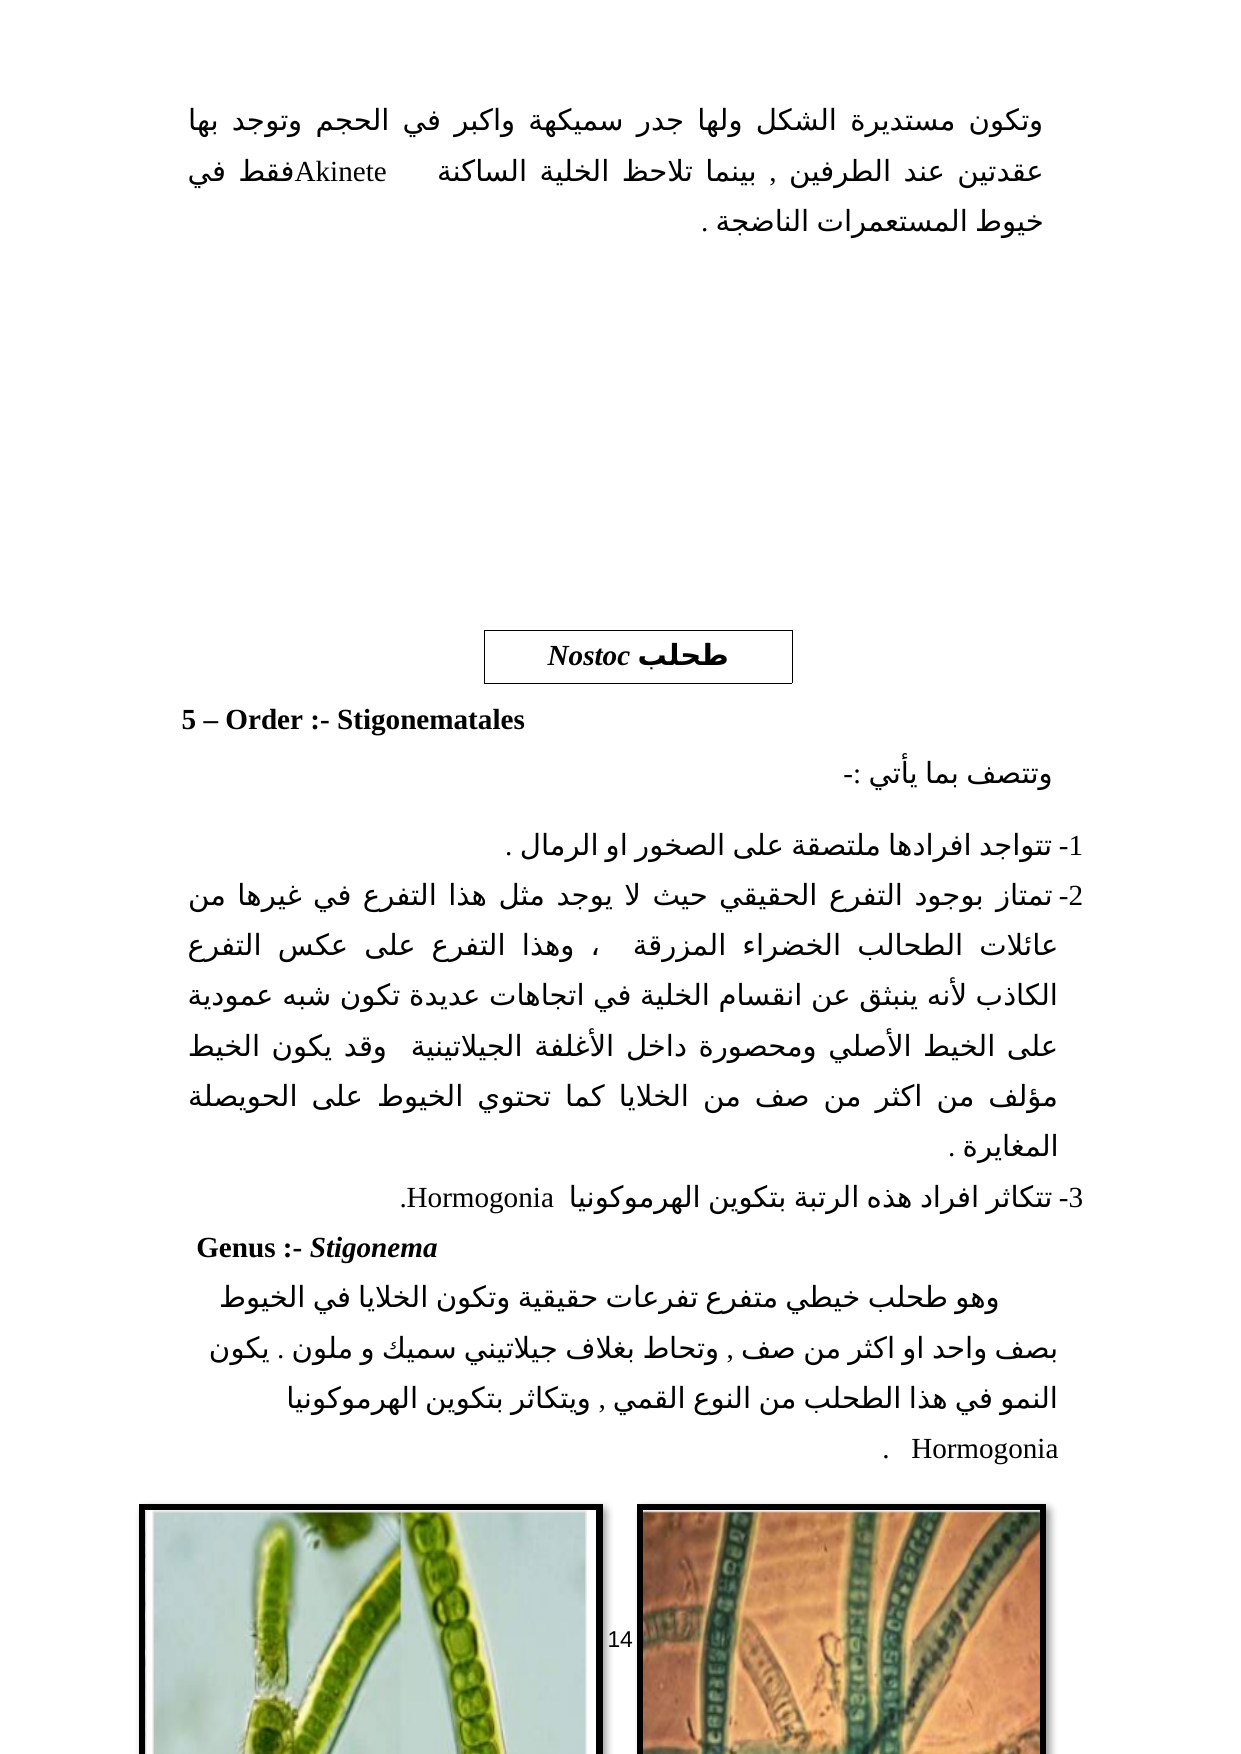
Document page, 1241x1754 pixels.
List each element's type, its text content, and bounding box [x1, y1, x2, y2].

list تتواجد افرادها ملتصقة على الصخور او الرمال . [187, 828, 1059, 861]
list Genus :- Stigonema [181, 1230, 1053, 1264]
text 5 – Order :- Stigonematales [181, 702, 1053, 736]
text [187, 103, 1044, 238]
picture [643, 1510, 1040, 1754]
list تتكاثر افراد هذه الرتبة بتكوين الهرموكونيا Hormogonia. [187, 1180, 1059, 1213]
list وهو طحلب خيطي متفرع تفرعات حقيقية وتكون الخلايا في الخيوط بصف واحد او اكثر من صف , وتحاط بغلاف جيلاتيني سميك و ملون . يكون النمو في هذا الطحلب من النوع القمي , ويتكاثر بتكوين الهرموكونيا Hormogonia . [187, 1280, 1059, 1465]
picture [145, 1510, 596, 1754]
list تمتاز بوجود التفرع الحقيقي حيث لا يوجد مثل هذا التفرع في غيرها من عائلات الطحالب الخضراء المزرقة ، وهذا التفرع على عكس التفرع الكاذب لأنه ينبثق عن انقسام الخلية في اتجاهات عديدة تكون شبه عمودية على الخيط الأصلي ومحصورة داخل الأغلفة الجيلاتينية وقد يكون الخيط مؤلف من اكثر من صف من الخلايا كما تحتوي الخيوط على الحويصلة المغايرة . [187, 878, 1059, 1163]
text وتتصف بما يأتي :- [187, 756, 1053, 790]
